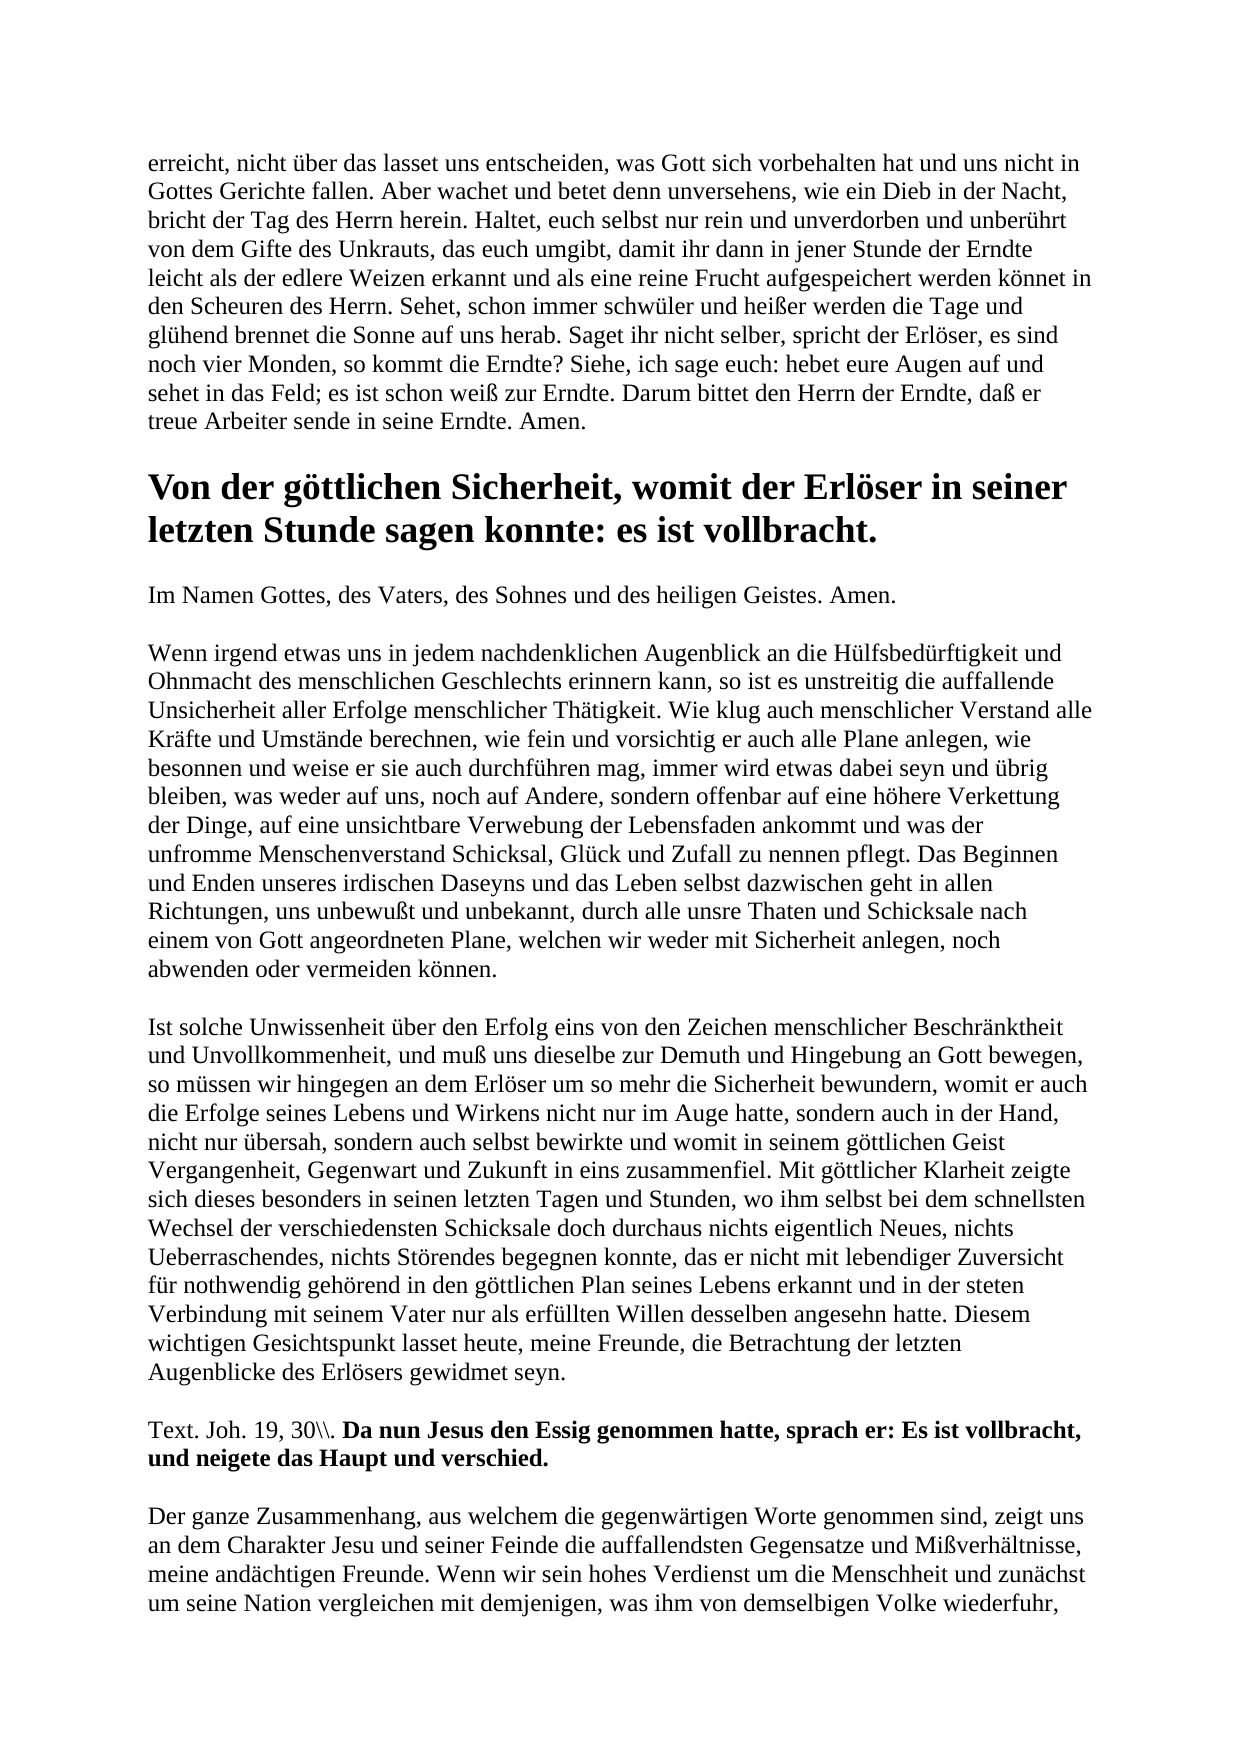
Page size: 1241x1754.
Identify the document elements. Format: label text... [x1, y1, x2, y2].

text Wenn irgend etwas uns in jedem nachdenklichen Augenblick an die Hülfsbedürftigkeit und Ohnmacht des menschlichen Geschlechts erinnern kann, so ist es unstreitig die auffallende Unsicherheit aller Erfolge menschlicher Thätigkeit. Wie klug auch menschlicher Verstand alle Kräfte und Umstände berechnen, wie fein und vorsichtig er auch alle Plane anlegen, wie besonnen und weise er sie auch durchführen mag, immer wird etwas dabei seyn und übrig bleiben, was weder auf uns, noch auf Andere, sondern offenbar auf eine höhere Verkettung der Dinge, auf eine unsichtbare Verwebung der Lebensfaden ankommt und was der unfromme Menschenverstand Schicksal, Glück und Zufall zu nennen pflegt. Das Beginnen und Enden unseres irdischen Daseyns und das Leben selbst dazwischen geht in allen Richtungen, uns unbewußt und unbekannt, durch alle unsre Thaten und Schicksale nach einem von Gott angeordneten Plane, welchen wir weder mit Sicherheit anlegen, noch abwenden oder vermeiden können. [148, 638, 1093, 983]
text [148, 1501, 1093, 1616]
text Ist solche Unwissenheit über den Erfolg eins von den Zeichen menschlicher Beschränktheit und Unvollkommenheit, und muß uns dieselbe zur Demuth und Hingebung an Gott bewegen, so müssen wir hingegen an dem Erlöser um so mehr die Sicherheit bewundern, womit er auch die Erfolge seines Lebens und Wirkens nicht nur im Auge hatte, sondern auch in der Hand, nicht nur übersah, sondern auch selbst bewirkte und womit in seinem göttlichen Geist Vergangenheit, Gegenwart und Zukunft in eins zusammenfiel. Mit göttlicher Klarheit zeigte sich dieses besonders in seinen letzten Tagen und Stunden, wo ihm selbst bei dem schnellsten Wechsel der verschiedensten Schicksale doch durchaus nichts eigentlich Neues, nichts Ueberraschendes, nichts Störendes begegnen konnte, das er nicht mit lebendiger Zuversicht für nothwendig gehörend in den göttlichen Plan seines Lebens erkannt und in der steten Verbindung mit seinem Vater nur als erfüllten Willen desselben angesehn hatte. Diesem wichtigen Gesichtspunkt lasset heute, meine Freunde, die Betrachtung der letzten Augenblicke des Erlösers gewidmet seyn. [148, 1012, 1093, 1386]
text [148, 148, 1093, 435]
text Text. Joh. 19, 30\\. Da nun Jesus den Essig genommen hatte, sprach er: Es ist vollbracht, und neigete das Haupt und verschied. [148, 1415, 1093, 1472]
subtitle Von der göttlichen Sicherheit, womit der Erlöser in seiner letzten Stunde sagen konnte: es ist vollbracht. [148, 464, 1093, 551]
text Im Namen Gottes, des Vaters, des Sohnes und des heiligen Geistes. Amen. [148, 580, 1093, 608]
